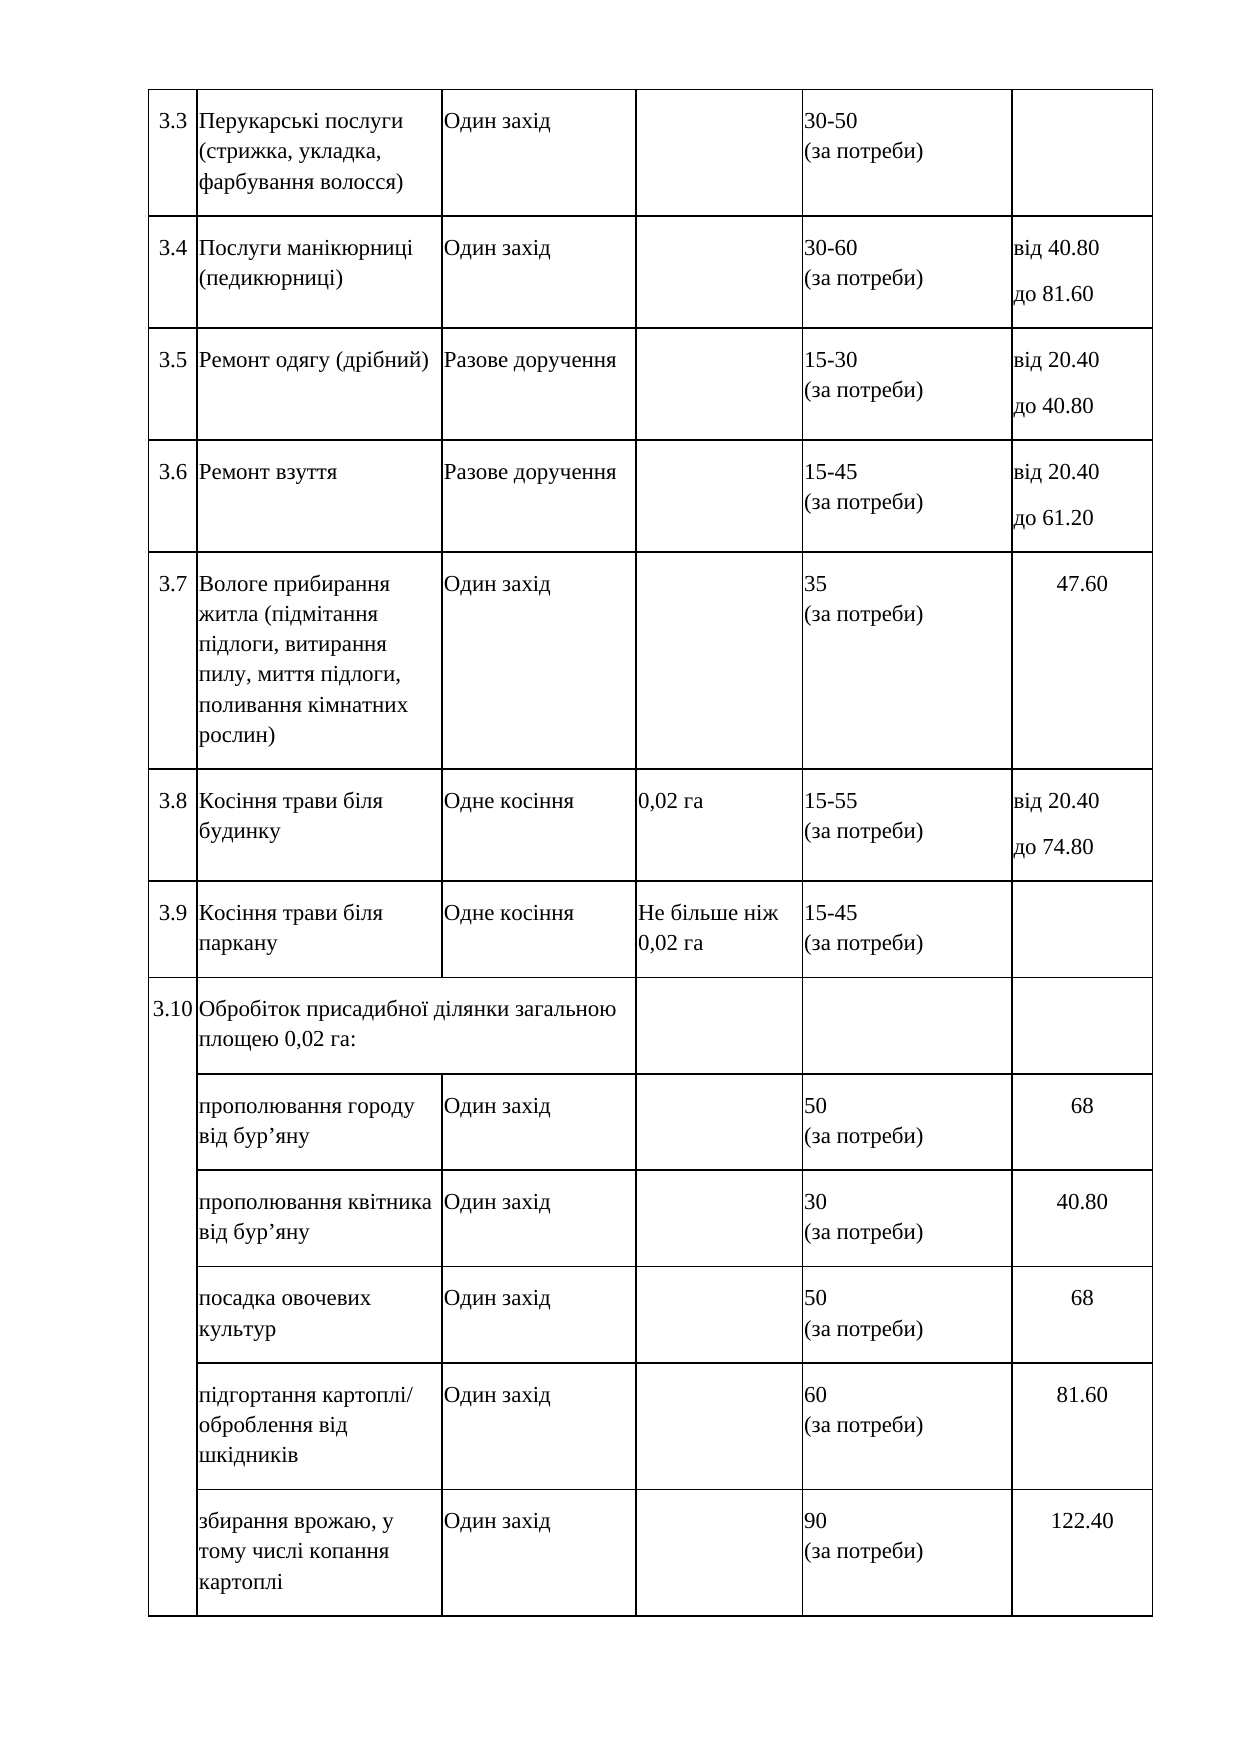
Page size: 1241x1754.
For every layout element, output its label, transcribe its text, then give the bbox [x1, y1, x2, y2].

table_cell збирання врожаю, у тому числі копання картоплі [198, 1490, 441, 1615]
table_cell від 40.80 до 81.60 [1013, 217, 1152, 327]
table_cell Один захід [443, 553, 635, 768]
table_cell Одне косіння [443, 770, 635, 880]
table_cell від 20.40 до 74.80 [1013, 770, 1152, 880]
table_cell Перукарські послуги (стрижка, укладка, фарбування волосся) [198, 90, 441, 215]
table_cell Не більше ніж 0,02 га [637, 882, 802, 977]
table_cell [637, 90, 802, 215]
table_cell [637, 1075, 802, 1169]
table_cell 15-30 (за потреби) [803, 329, 1011, 439]
table_cell від 20.40 до 61.20 [1013, 441, 1152, 551]
table_cell [1013, 978, 1152, 1073]
table_cell 50 (за потреби) [803, 1075, 1011, 1169]
table_cell Один захід [443, 1171, 635, 1266]
table_cell Ремонт взуття [198, 441, 441, 551]
table_cell прополювання городу від бур’яну [198, 1075, 441, 1169]
table_cell Одне косіння [443, 882, 635, 977]
table_cell 3.6 [149, 441, 196, 551]
table_cell прополювання квітника від бур’яну [198, 1171, 441, 1266]
table_cell [1013, 90, 1152, 215]
table_cell Один захід [443, 1267, 635, 1362]
table_cell Разове доручення [443, 441, 635, 551]
table_cell 90 (за потреби) [803, 1490, 1011, 1615]
table_cell [637, 1171, 802, 1266]
table_cell Один захід [443, 90, 635, 215]
table_cell 3.5 [149, 329, 196, 439]
table_cell 30-50 (за потреби) [803, 90, 1011, 215]
table_cell Обробіток присадибної ділянки загальною площею 0,02 га: [198, 978, 635, 1073]
table_cell [637, 1364, 802, 1488]
table_cell 50 (за потреби) [803, 1267, 1011, 1362]
table_cell [637, 217, 802, 327]
table_cell [637, 1490, 802, 1615]
table_cell 40.80 [1013, 1171, 1152, 1266]
table_cell 3.7 [149, 553, 196, 768]
table_cell 3.9 [149, 882, 196, 977]
table_cell [637, 1267, 802, 1362]
table_cell [637, 978, 802, 1073]
table_cell 3.3 [149, 90, 196, 215]
table_cell Косіння трави біля паркану [198, 882, 441, 977]
table_cell Один захід [443, 217, 635, 327]
table_cell підгортання картоплі/ оброблення від шкідників [198, 1364, 441, 1488]
table_cell 30 (за потреби) [803, 1171, 1011, 1266]
table_cell [637, 441, 802, 551]
table_cell 68 [1013, 1267, 1152, 1362]
table_cell Один захід [443, 1364, 635, 1488]
table_cell Вологе прибирання житла (підмітання підлоги, витирання пилу, миття підлоги, поливання кімнатних рослин) [198, 553, 441, 768]
table_cell [637, 553, 802, 768]
table_cell Один захід [443, 1490, 635, 1615]
table_cell 15-45 (за потреби) [803, 882, 1011, 977]
table_cell 15-45 (за потреби) [803, 441, 1011, 551]
table_cell [637, 329, 802, 439]
table_cell 3.4 [149, 217, 196, 327]
table_cell 68 [1013, 1075, 1152, 1169]
table_cell 0,02 га [637, 770, 802, 880]
table_cell Ремонт одягу (дрібний) [198, 329, 441, 439]
table_cell 3.8 [149, 770, 196, 880]
table_cell посадка овочевих культур [198, 1267, 441, 1362]
table_cell 60 (за потреби) [803, 1364, 1011, 1488]
table_cell 30-60 (за потреби) [803, 217, 1011, 327]
table_cell від 20.40 до 40.80 [1013, 329, 1152, 439]
table_cell 81.60 [1013, 1364, 1152, 1488]
table_cell 35 (за потреби) [803, 553, 1011, 768]
table_cell [1013, 882, 1152, 977]
table_cell Косіння трави біля будинку [198, 770, 441, 880]
table_cell 15-55 (за потреби) [803, 770, 1011, 880]
table_cell 122.40 [1013, 1490, 1152, 1615]
table_cell Разове доручення [443, 329, 635, 439]
table_cell 47.60 [1013, 553, 1152, 768]
table_cell 3.10 [149, 978, 196, 1615]
table_cell [803, 978, 1011, 1073]
table_cell Послуги манікюрниці (педикюрниці) [198, 217, 441, 327]
table_cell Один захід [443, 1075, 635, 1169]
